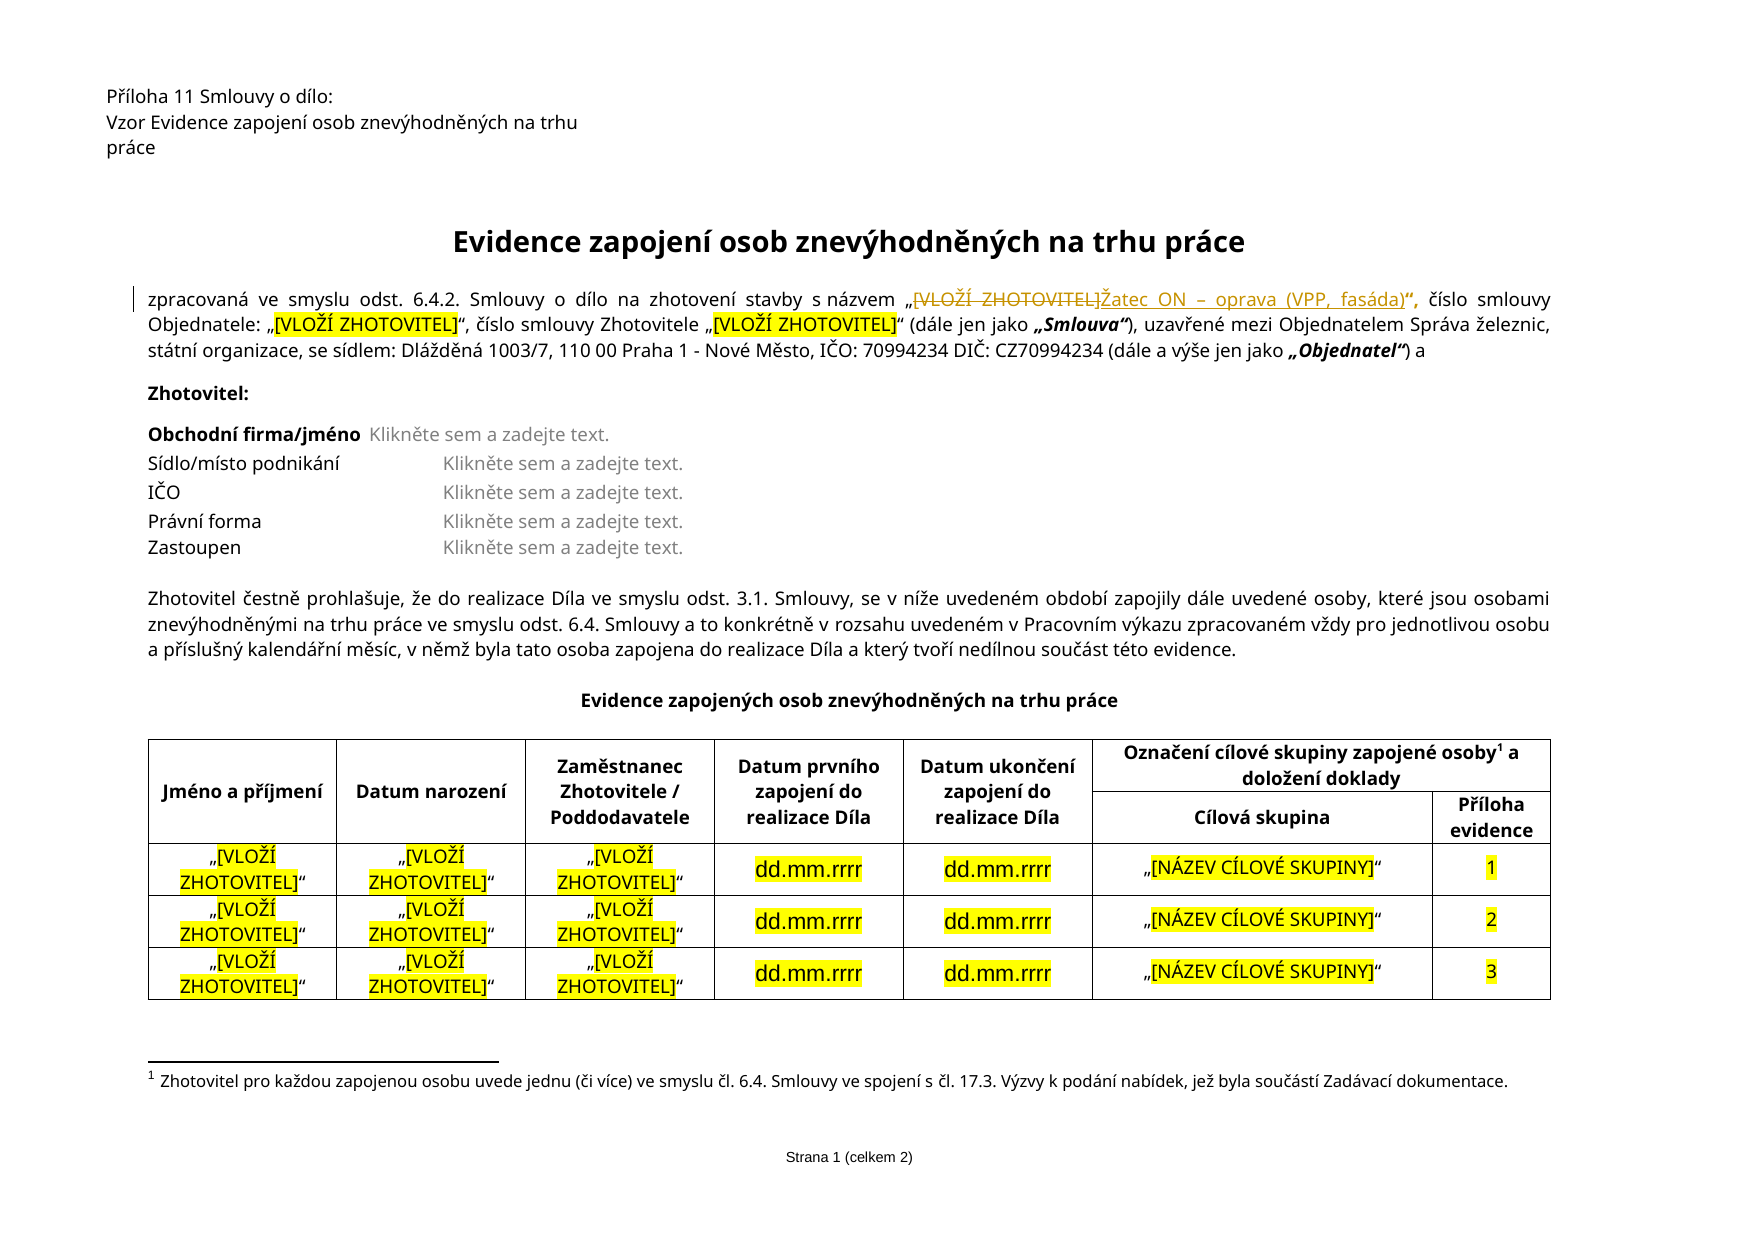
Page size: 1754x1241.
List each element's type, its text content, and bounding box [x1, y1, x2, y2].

text Zhotovitel čestně prohlašuje, že do realizace Díla ve smyslu odst. 3.1. Smlouvy, se v níže uvedeném období zapojily dále uvedené osoby, které jsou osobami znevýhodněnými na trhu práce ve smyslu odst. 6.4. Smlouvy a to konkrétně v rozsahu uvedeném v Pracovním výkazu zpracovaném vždy pro jednotlivou osobu a příslušný kalendářní měsíc, v němž byla tato osoba zapojena do realizace Díla a který tvoří nedílnou součást této evidence. [148, 586, 1551, 662]
table_cell dd.mm.rrrr [904, 844, 1092, 895]
table_cell dd.mm.rrrr [715, 896, 903, 947]
table_header Zaměstnanec Zhotovitele / Poddodavatele [526, 740, 714, 843]
table_header Datum ukončení zapojení do realizace Díla [904, 740, 1092, 843]
table_header Datum prvního zapojení do realizace Díla [715, 740, 903, 843]
title Evidence zapojení osob znevýhodněných na trhu práce [148, 221, 1551, 261]
table_cell Cílová skupina [1093, 792, 1432, 843]
table_cell „[NÁZEV CÍLOVÉ SKUPINY]“ [1093, 844, 1432, 895]
table_cell „[VLOŽÍ ZHOTOVITEL]“ [464, 844, 525, 895]
text IČO [148, 477, 1551, 506]
table_cell „[VLOŽÍ ZHOTOVITEL]“ [526, 948, 714, 999]
table_cell 1 [1433, 844, 1550, 895]
table_cell dd.mm.rrrr [904, 948, 1092, 999]
table_header Datum narození [337, 740, 525, 843]
text Evidence zapojených osob znevýhodněných na trhu práce [148, 688, 1551, 713]
text Právní forma [148, 506, 1551, 534]
text zpracovaná ve smyslu odst. 6.4.2. Smlouvy o dílo na zhotovení stavby s názvem „“, číslo smlouvy Objednatele: „[VLOŽÍ ZHOTOVITEL]“, číslo smlouvy Zhotovitele „[VLOŽÍ ZHOTOVITEL]“ (dále jen jako „Smlouva“), uzavřené mezi Objednatelem Správa železnic, státní organizace, se sídlem: Dlážděná 1003/7, 110 00 Praha 1 - Nové Město, IČO: 70994234 DIČ: CZ70994234 (dále a výše jen jako „Objednatel“) a [148, 286, 1551, 363]
table_header Označení cílové skupiny zapojené osoby a doložení doklady [1093, 740, 1550, 791]
table_cell „[VLOŽÍ ZHOTOVITEL]“ [149, 844, 217, 895]
table_cell „[VLOŽÍ ZHOTOVITEL]“ [526, 896, 594, 947]
table_cell „[VLOŽÍ ZHOTOVITEL]“ [337, 948, 525, 999]
table_cell „[VLOŽÍ ZHOTOVITEL]“ [276, 896, 336, 947]
table_cell „[VLOŽÍ ZHOTOVITEL]“ [149, 896, 217, 947]
text Sídlo/místo podnikání [148, 448, 1551, 477]
table_cell „[VLOŽÍ ZHOTOVITEL]“ [149, 948, 336, 999]
table_header Jméno a příjmení [149, 740, 336, 843]
table_cell 3 [1433, 948, 1550, 999]
table_cell „[VLOŽÍ ZHOTOVITEL]“ [276, 844, 336, 895]
table_cell dd.mm.rrrr [904, 896, 1092, 947]
table_cell 2 [1433, 896, 1550, 947]
table_cell dd.mm.rrrr [715, 948, 903, 999]
table_cell Příloha evidence [1433, 792, 1550, 843]
table_cell „[NÁZEV CÍLOVÉ SKUPINY]“ [1093, 896, 1432, 947]
table_cell dd.mm.rrrr [715, 844, 903, 895]
table_cell „[VLOŽÍ ZHOTOVITEL]“ [653, 844, 714, 895]
table_cell „[VLOŽÍ ZHOTOVITEL]“ [464, 896, 525, 947]
table_cell „[VLOŽÍ ZHOTOVITEL]“ [337, 844, 406, 895]
text Zhotovitel: [148, 375, 1551, 406]
table_cell „[VLOŽÍ ZHOTOVITEL]“ [526, 844, 594, 895]
text Zastoupen [148, 534, 1551, 560]
text Obchodní firma/jméno [148, 419, 1551, 448]
table_cell „[VLOŽÍ ZHOTOVITEL]“ [337, 896, 406, 947]
table_cell „[NÁZEV CÍLOVÉ SKUPINY]“ [1093, 948, 1432, 999]
table_cell „[VLOŽÍ ZHOTOVITEL]“ [653, 896, 714, 947]
